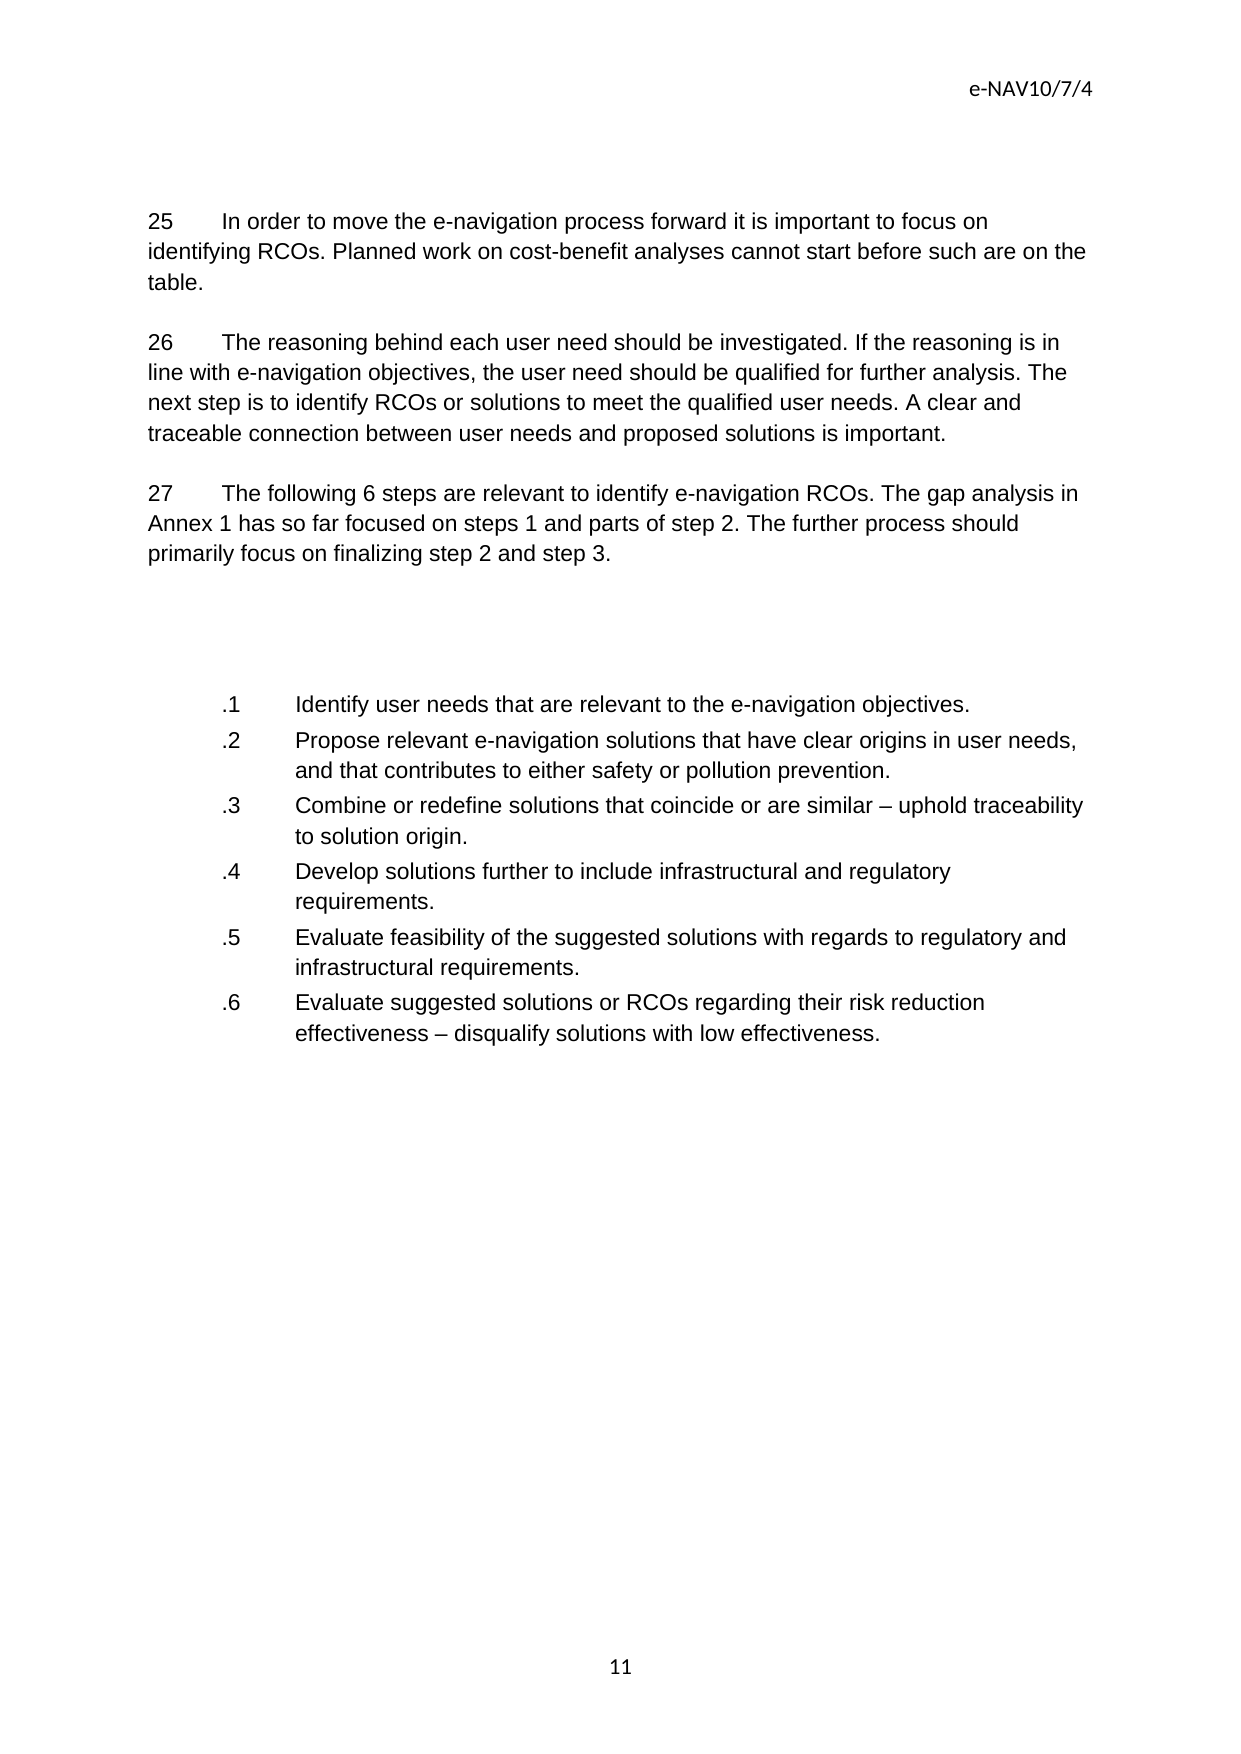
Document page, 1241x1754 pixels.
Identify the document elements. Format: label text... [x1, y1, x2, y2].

text 25 In order to move the e-navigation process forward it is important to focus on identifying RCOs. Planned work on cost-benefit analyses cannot start before such are on the table. [148, 208, 1093, 295]
text 26 The reasoning behind each user need should be investigated. If the reasoning is in line with e-navigation objectives, the user need should be qualified for further analysis. The next step is to identify RCOs or solutions to meet the qualified user needs. A clear and traceable connection between user needs and proposed solutions is important. [148, 329, 1093, 446]
text .1 Identify user needs that are relevant to the e-navigation objectives. [148, 691, 1093, 718]
text .4 Develop solutions further to include infrastructural and regulatory requirements. [221, 858, 1093, 914]
text .5 Evaluate feasibility of the suggested solutions with regards to regulatory and infrastructural requirements. [221, 924, 1093, 980]
text .2 Propose relevant e-navigation solutions that have clear origins in user needs, and that contributes to either safety or pollution prevention. [221, 727, 1093, 783]
text 27 The following 6 steps are relevant to identify e-navigation RCOs. The gap analysis in Annex 1 has so far focused on steps 1 and parts of step 2. The further process should primarily focus on finalizing step 2 and step 3. [148, 480, 1093, 567]
text .3 Combine or redefine solutions that coincide or are similar – uphold traceability to solution origin. [221, 792, 1093, 849]
text .6 Evaluate suggested solutions or RCOs regarding their risk reduction effectiveness – disqualify solutions with low effectiveness. [221, 989, 1093, 1046]
